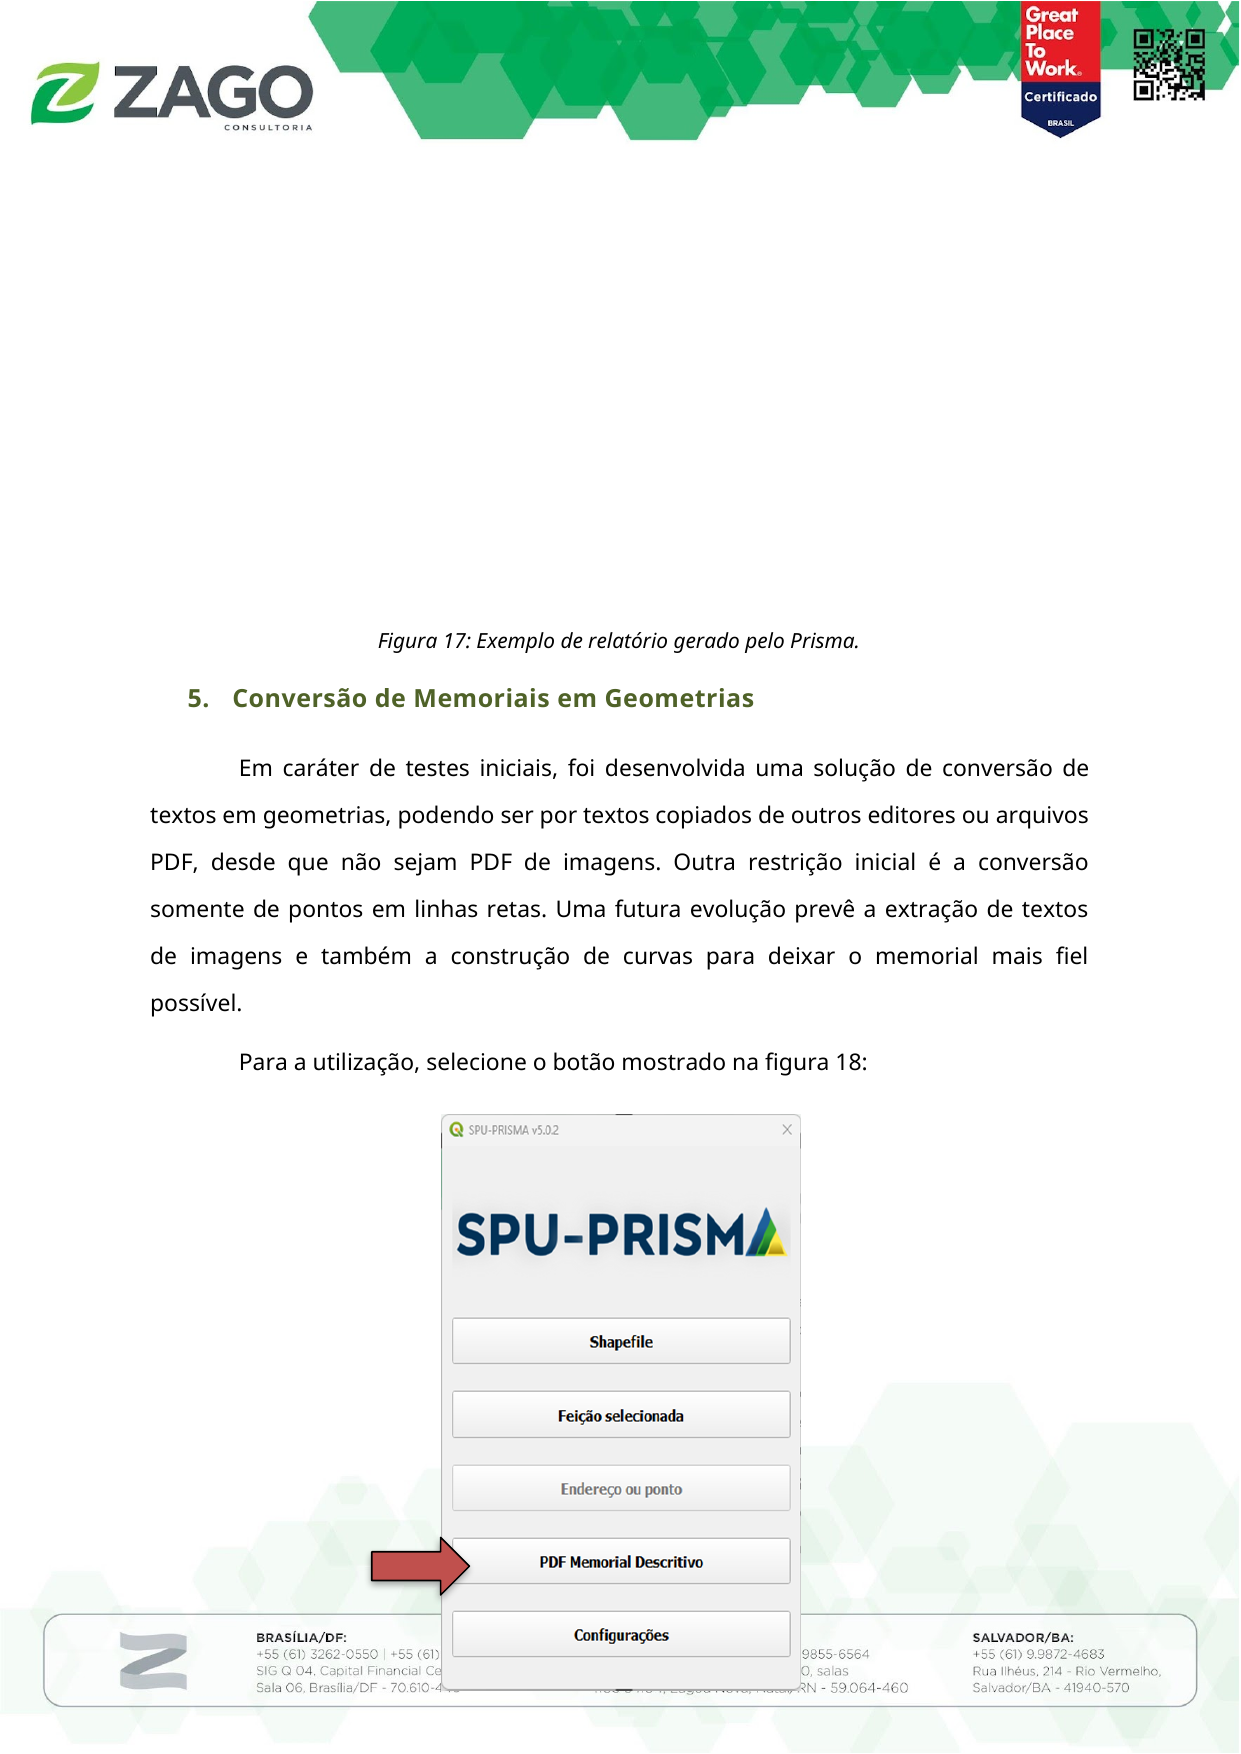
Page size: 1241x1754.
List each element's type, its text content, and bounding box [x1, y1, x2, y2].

text Para a utilização, selecione o botão mostrado na figura 18: [150, 1046, 1090, 1077]
picture [0, 1, 1240, 1753]
title Conversão de Memoriais em Geometrias [187, 681, 1090, 715]
text Em caráter de testes iniciais, foi desenvolvida uma solução de conversão de textos em geometrias, podendo ser por textos copiados de outros editores ou arquivos PDF, desde que não sejam PDF de imagens. Outra restrição inicial é a conversão somente de pontos em linhas retas. Uma futura evolução prevê a extração de textos de imagens e também a construção de curvas para deixar o memorial mais fiel possível. [150, 752, 1090, 1018]
